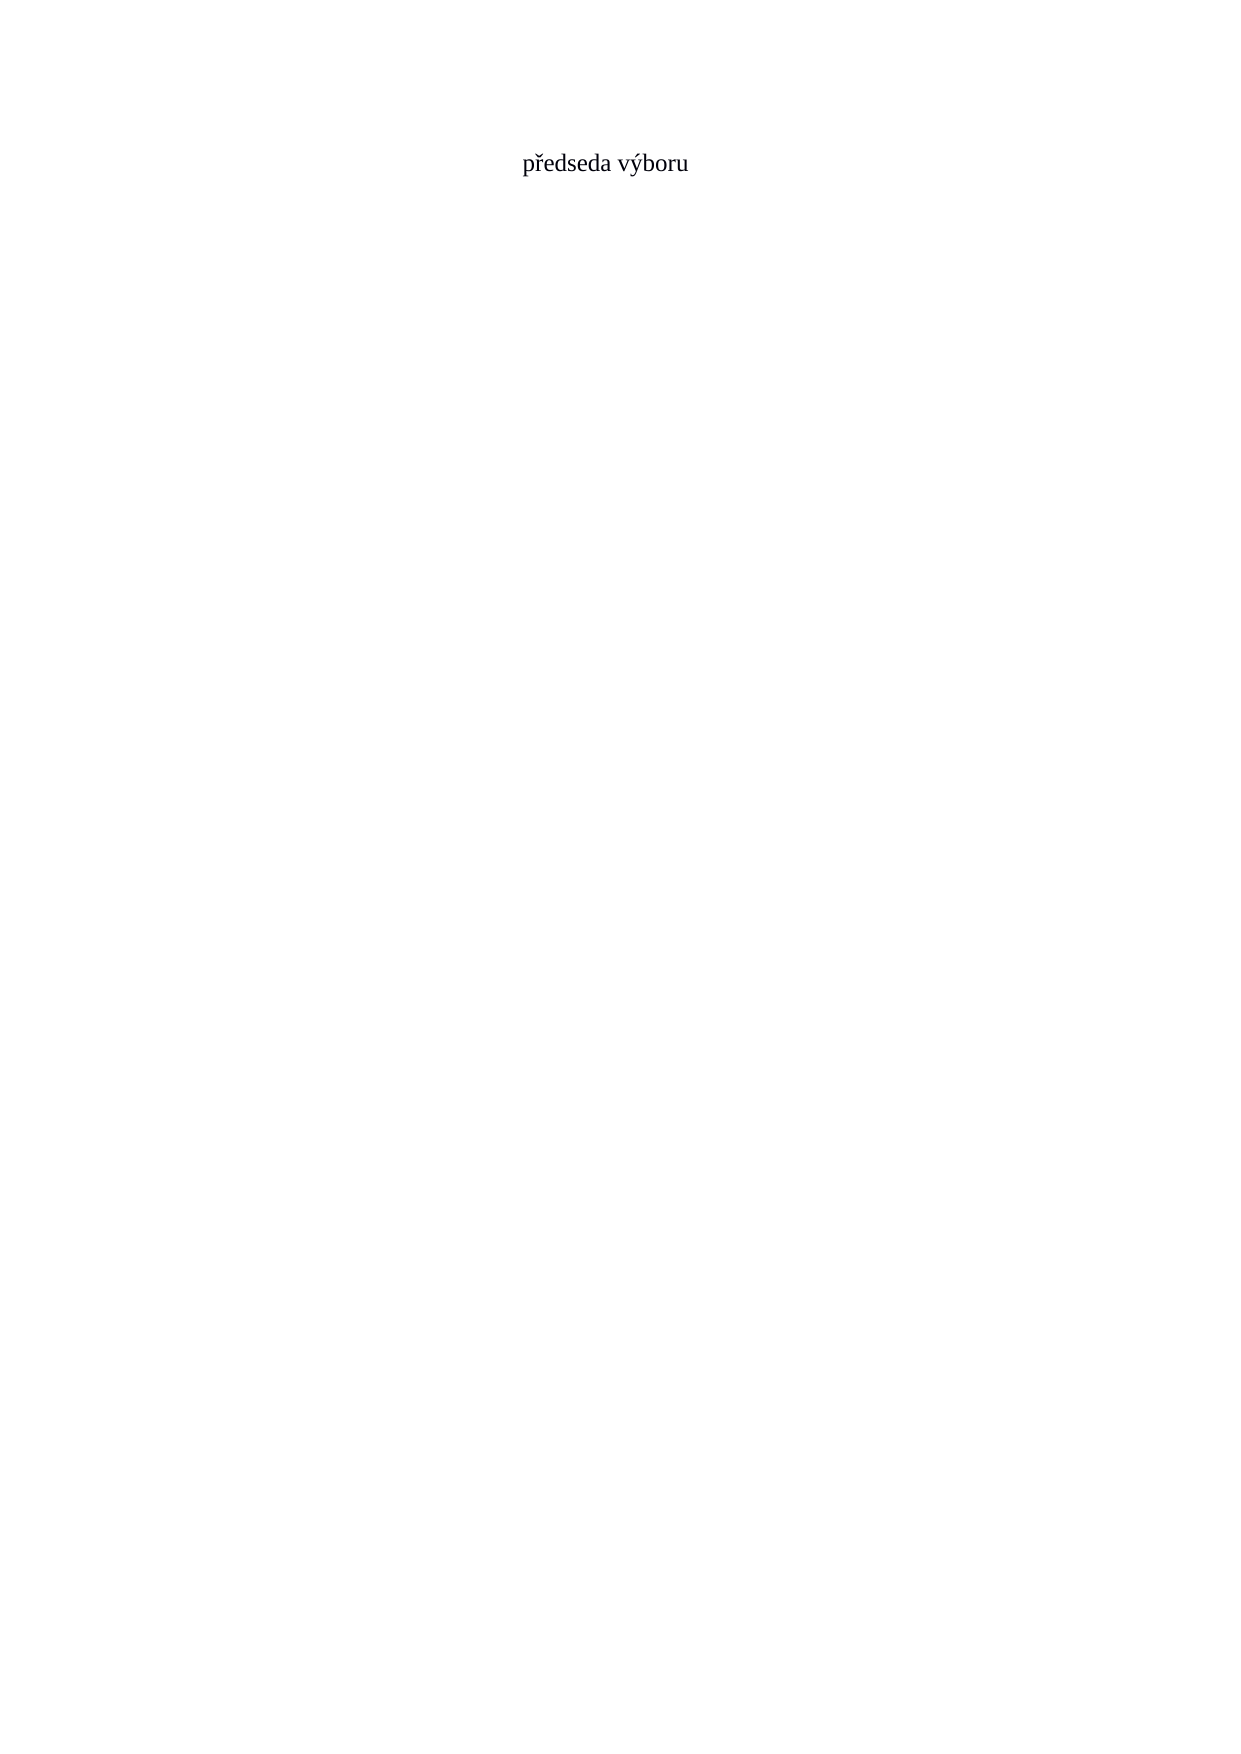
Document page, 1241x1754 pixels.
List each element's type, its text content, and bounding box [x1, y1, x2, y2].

text předseda výboru [148, 148, 1093, 176]
